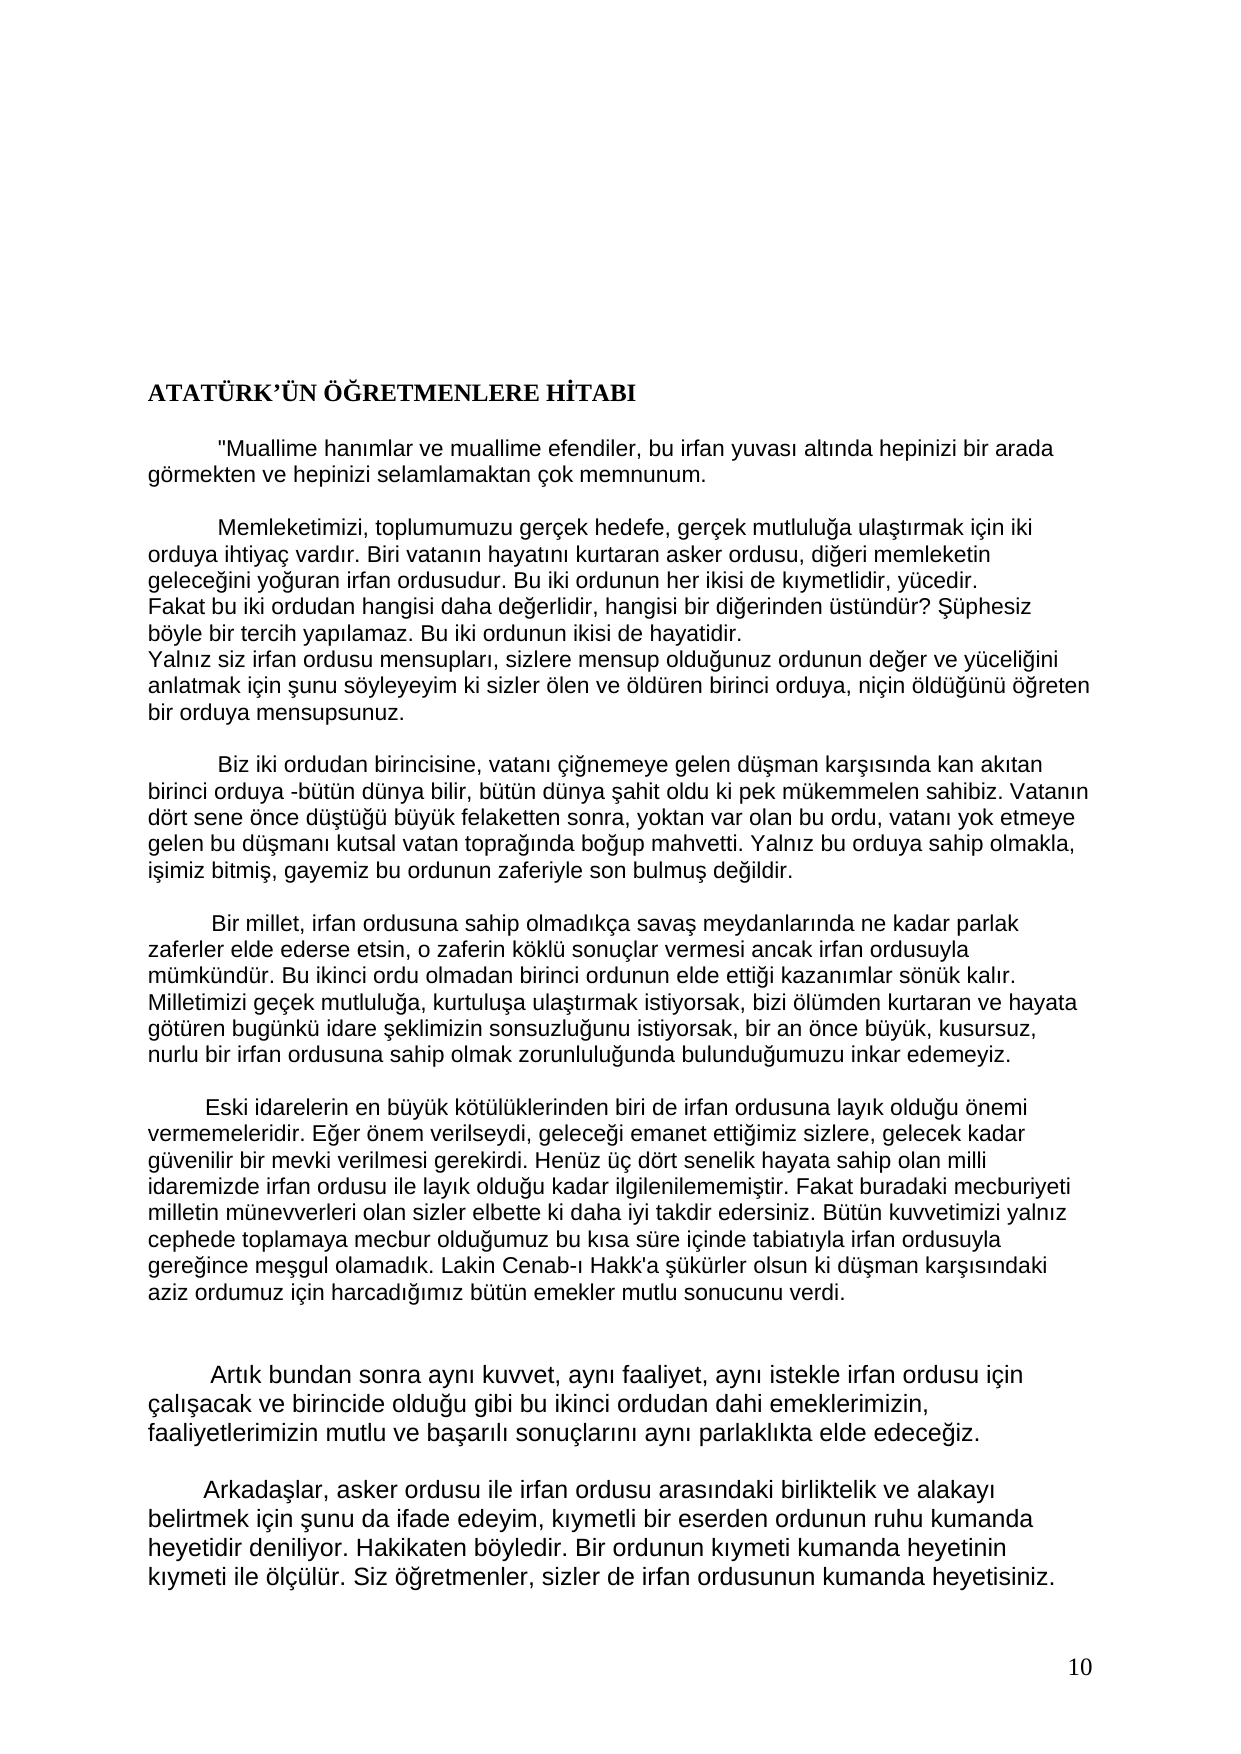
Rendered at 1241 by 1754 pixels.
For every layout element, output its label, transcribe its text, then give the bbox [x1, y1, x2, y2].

text "Muallime hanımlar ve muallime efendiler, bu irfan yuvası altında hepinizi bir arada görmekten ve hepinizi selamlamaktan çok memnunum. Memleketimizi, toplumumuzu gerçek hedefe, gerçek mutluluğa ulaştırmak için iki orduya ihtiyaç vardır. Biri vatanın hayatını kurtaran asker ordusu, diğeri memleketin geleceğini yoğuran irfan ordusudur. Bu iki ordunun her ikisi de kıymetlidir, yücedir. Fakat bu iki ordudan hangisi daha değerlidir, hangisi bir diğerinden üstündür? Şüphesiz böyle bir tercih yapılamaz. Bu iki ordunun ikisi de hayatidir. Yalnız siz irfan ordusu mensupları, sizlere mensup olduğunuz ordunun değer ve yüceliğini anlatmak için şunu söyleyeyim ki sizler ölen ve öldüren birinci orduya, niçin öldüğünü öğreten bir orduya mensupsunuz. Biz iki ordudan birincisine, vatanı çiğnemeye gelen düşman karşısında kan akıtan birinci orduya -bütün dünya bilir, bütün dünya şahit oldu ki pek mükemmelen sahibiz. Vatanın dört sene önce düştüğü büyük felaketten sonra, yoktan var olan bu ordu, vatanı yok etmeye gelen bu düşmanı kutsal vatan toprağında boğup mahvetti. Yalnız bu orduya sahip olmakla, işimiz bitmiş, gayemiz bu ordunun zaferiyle son bulmuş değildir. Bir millet, irfan ordusuna sahip olmadıkça savaş meydanlarında ne kadar parlak zaferler elde ederse etsin, o zaferin köklü sonuçlar vermesi ancak irfan ordusuyla mümkündür. Bu ikinci ordu olmadan birinci ordunun elde ettiği kazanımlar sönük kalır. Milletimizi geçek mutluluğa, kurtuluşa ulaştırmak istiyorsak, bizi ölümden kurtaran ve hayata götüren bugünkü idare şeklimizin sonsuzluğunu istiyorsak, bir an önce büyük, kusursuz, nurlu bir irfan ordusuna sahip olmak zorunluluğunda bulunduğumuzu inkar edemeyiz. Eski idarelerin en büyük kötülüklerinden biri de irfan ordusuna layık olduğu önemi vermemeleridir. Eğer önem verilseydi, geleceği emanet ettiğimiz sizlere, gelecek kadar güvenilir bir mevki verilmesi gerekirdi. Henüz üç dört senelik hayata sahip olan milli idaremizde irfan ordusu ile layık olduğu kadar ilgilenilememiştir. Fakat buradaki mecburiyeti milletin münevverleri olan sizler elbette ki daha iyi takdir edersiniz. Bütün kuvvetimizi yalnız cephede toplamaya mecbur olduğumuz bu kısa süre içinde tabiatıyla irfan ordusuyla gereğince meşgul olamadık. Lakin Cenab-ı Hakk'a şükürler olsun ki düşman karşısındaki aziz ordumuz için harcadığımız bütün emekler mutlu sonucunu verdi. [148, 435, 1093, 1305]
text ATATÜRK’ÜN ÖĞRETMENLERE HİTABI [148, 378, 1093, 406]
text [148, 1360, 1093, 1590]
